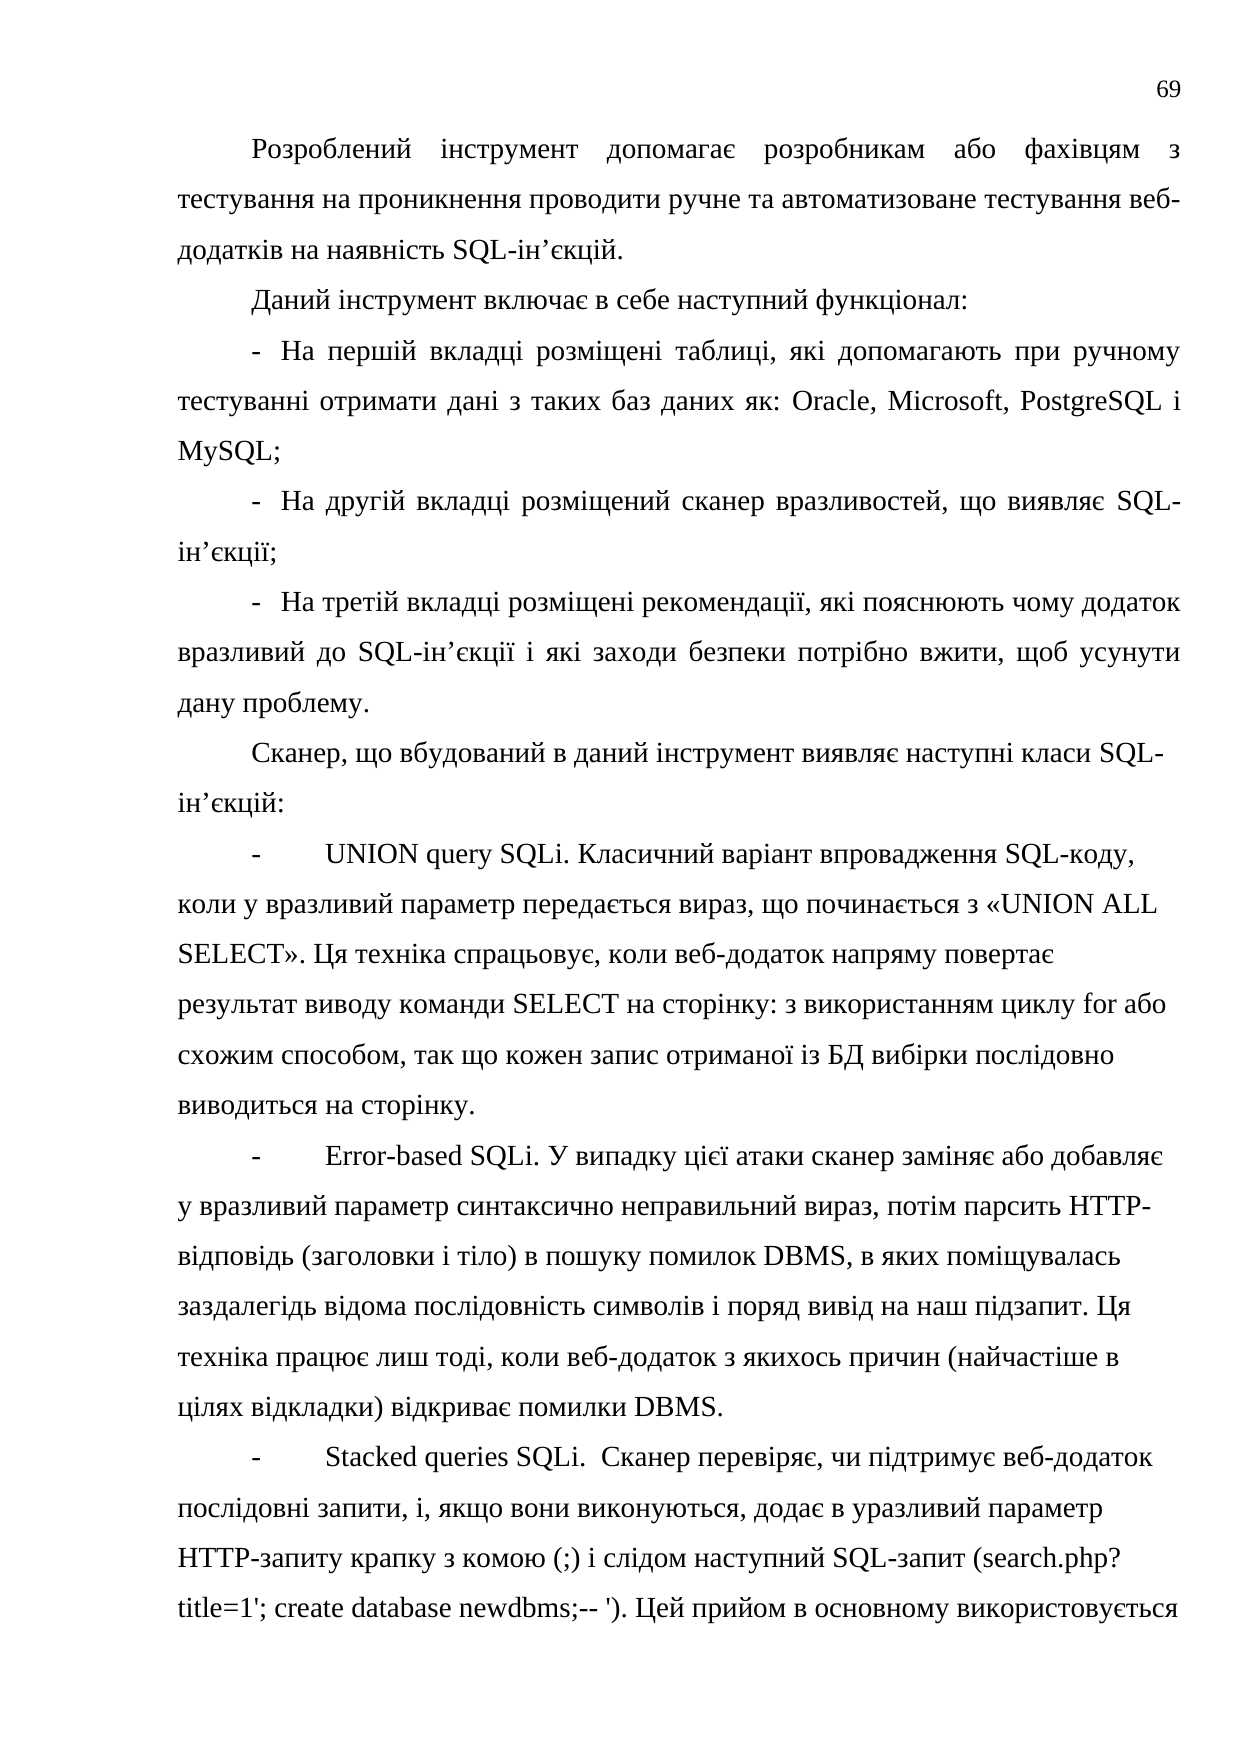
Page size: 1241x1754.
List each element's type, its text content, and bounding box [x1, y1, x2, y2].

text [177, 1439, 1181, 1624]
text Розроблений інструмент допомагає розробникам або фахівцям з тестування на проникнення проводити ручне та автоматизоване тестування веб-додатків на наявність SQL-ін’єкцій. [177, 131, 1181, 266]
text Сканер, що вбудований в даний інструмент виявляє наступні класи SQL-ін’єкцій: [177, 735, 1181, 819]
list На першій вкладці розміщені таблиці, які допомагають при ручному тестуванні отримати дані з таких баз даних як: Oracle, Microsoft, PostgreSQL і MySQL; [177, 333, 1181, 467]
list На другій вкладці розміщений сканер вразливостей, що виявляє SQL-ін’єкції; [177, 483, 1181, 567]
text - Error-based SQLi. У випадку цієї атаки сканер заміняє або добавляє у вразливий параметр синтаксично неправильний вираз, потім парсить HTTP-відповідь (заголовки і тіло) в пошуку помилок DBMS, в яких поміщувалась заздалегідь відома послідовність символів і поряд вивід на наш підзапит. Ця техніка працює лиш тоді, коли веб-додаток з якихось причин (найчастіше в цілях відкладки) відкриває помилки DBMS. [177, 1138, 1181, 1423]
list На третій вкладці розміщені рекомендації, які пояснюють чому додаток вразливий до SQL-ін’єкції і які заходи безпеки потрібно вжити, щоб усунути дану проблему. [177, 584, 1181, 718]
text Даний інструмент включає в себе наступний функціонал: [177, 282, 1181, 316]
text - UNION query SQLi. Класичний варіант впровадження SQL-коду, коли у вразливий параметр передається вираз, що починається з «UNION ALL SELECT». Ця техніка спрацьовує, коли веб-додаток напряму повертає результат виводу команди SELECT на сторінку: з використанням циклу for або схожим способом, так що кожен запис отриманої із БД вибірки послідовно виводиться на сторінку. [177, 836, 1181, 1121]
